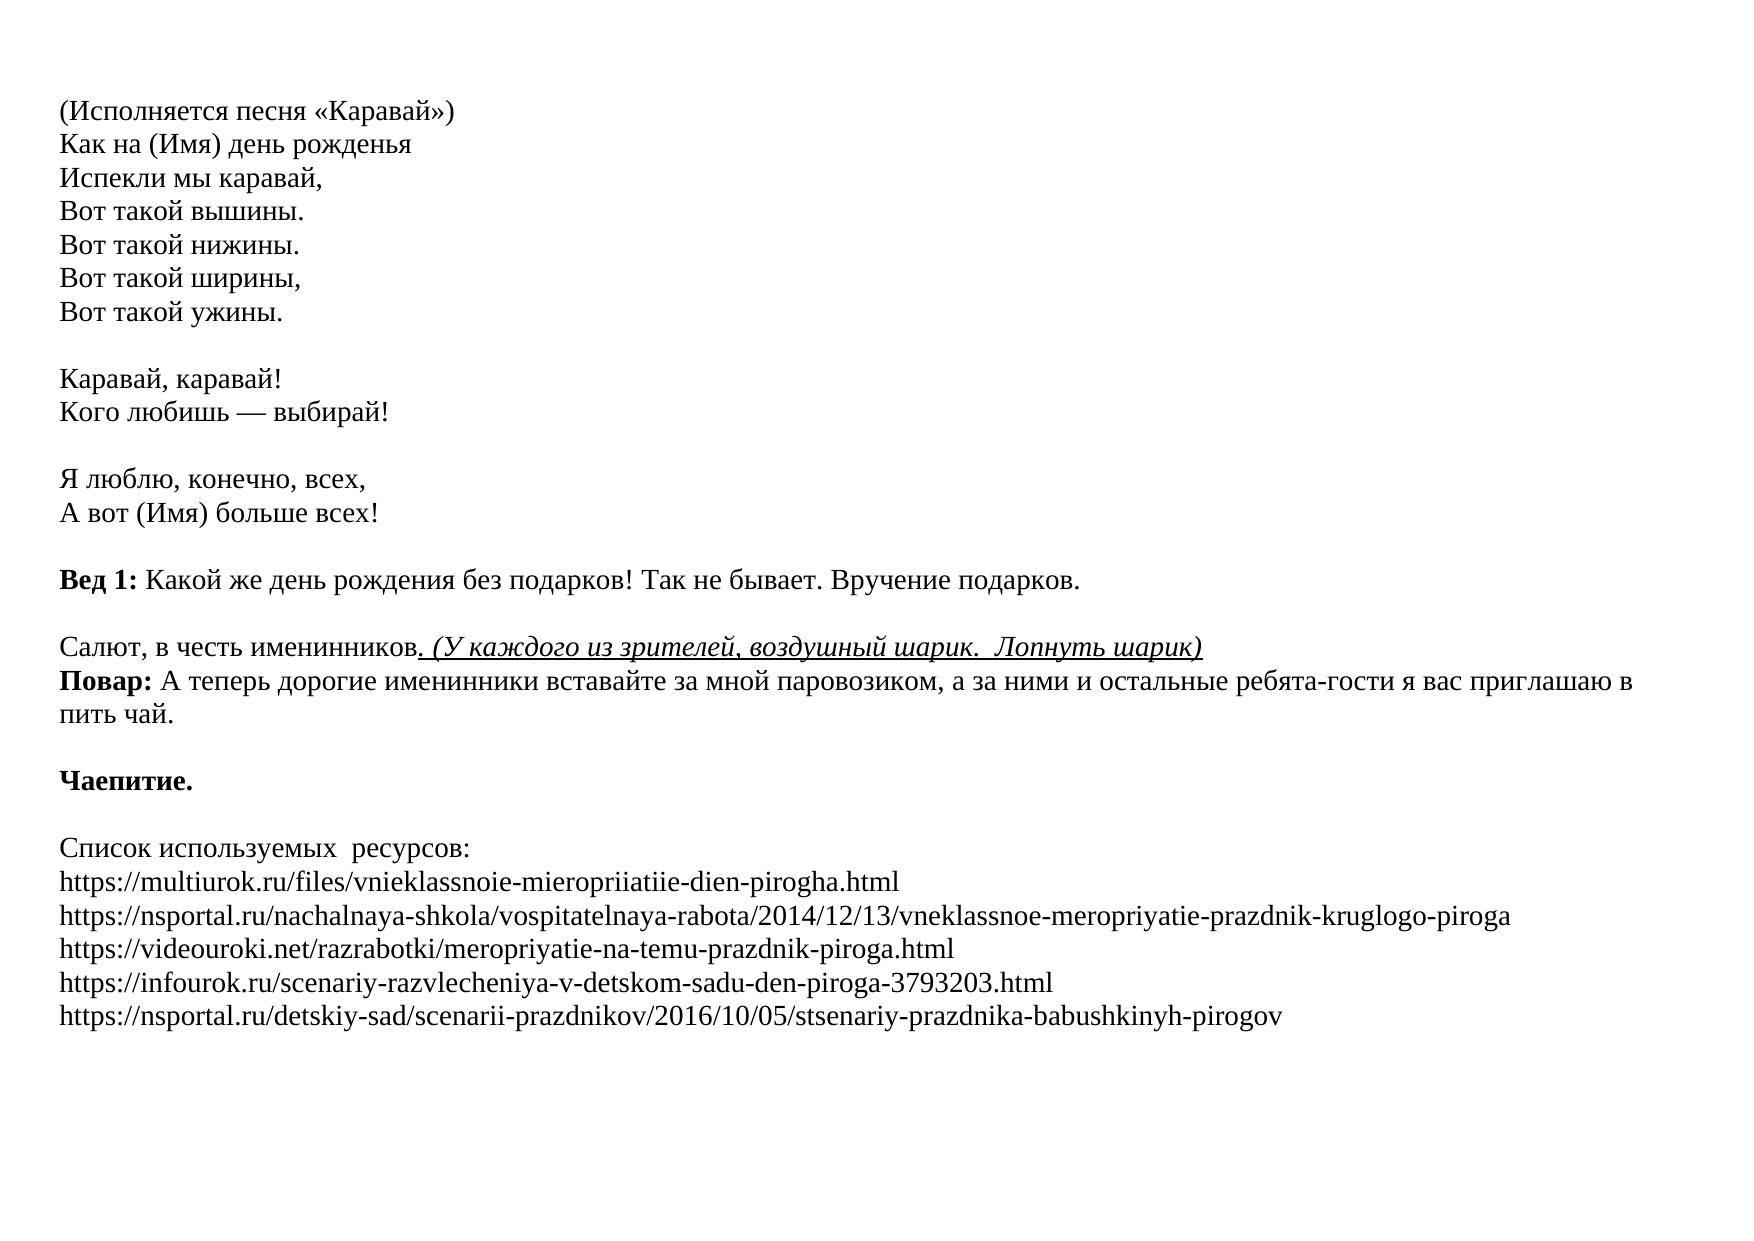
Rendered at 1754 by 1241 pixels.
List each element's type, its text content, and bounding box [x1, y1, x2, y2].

text Чаепитие. [59, 763, 1695, 797]
text Вед 1: Какой же день рождения без подарков! Так не бывает. Вручение подарков. [59, 562, 1695, 596]
text Кого любишь — выбирай! [59, 394, 1695, 428]
text Вот такой нижины. [59, 227, 1695, 260]
text Как на (Имя) день рожденья [59, 126, 1695, 160]
text Вот такой ужины. [59, 294, 1695, 327]
text Вот такой ширины, [59, 260, 1695, 294]
text Я люблю, конечно, всех, [59, 462, 1695, 495]
text Испекли мы каравай, [59, 160, 1695, 193]
text https://multiurok.ru/files/vnieklassnoie-mieropriiatiie-dien-pirogha.html [59, 864, 1695, 898]
text А вот (Имя) больше всех! [59, 495, 1695, 529]
text Салют, в честь именинников. (У каждого из зрителей, воздушный шарик. Лопнуть шарик) [59, 629, 1695, 663]
text Повар: А теперь дорогие именинники вставайте за мной паровозиком, а за ними и остальные ребята-гости я вас приглашаю в пить чай. [59, 663, 1695, 730]
text https://nsportal.ru/nachalnaya-shkola/vospitatelnaya-rabota/2014/12/13/vneklassnoe-meropriyatie-prazdnik-kruglogo-piroga [59, 898, 1695, 931]
text https://infourok.ru/scenariy-razvlecheniya-v-detskom-sadu-den-piroga-3793203.html [59, 965, 1695, 998]
text https://nsportal.ru/detskiy-sad/scenarii-prazdnikov/2016/10/05/stsenariy-prazdnika-babushkinyh-pirogov [59, 998, 1695, 1032]
text Список используемых ресурсов: [59, 831, 1695, 864]
text (Исполняется песня «Каравай») [59, 59, 1695, 126]
text https://videouroki.net/razrabotki/meropriyatie-na-temu-prazdnik-piroga.html [59, 931, 1695, 965]
text Каравай, каравай! [59, 361, 1695, 394]
text Вот такой вышины. [59, 193, 1695, 227]
